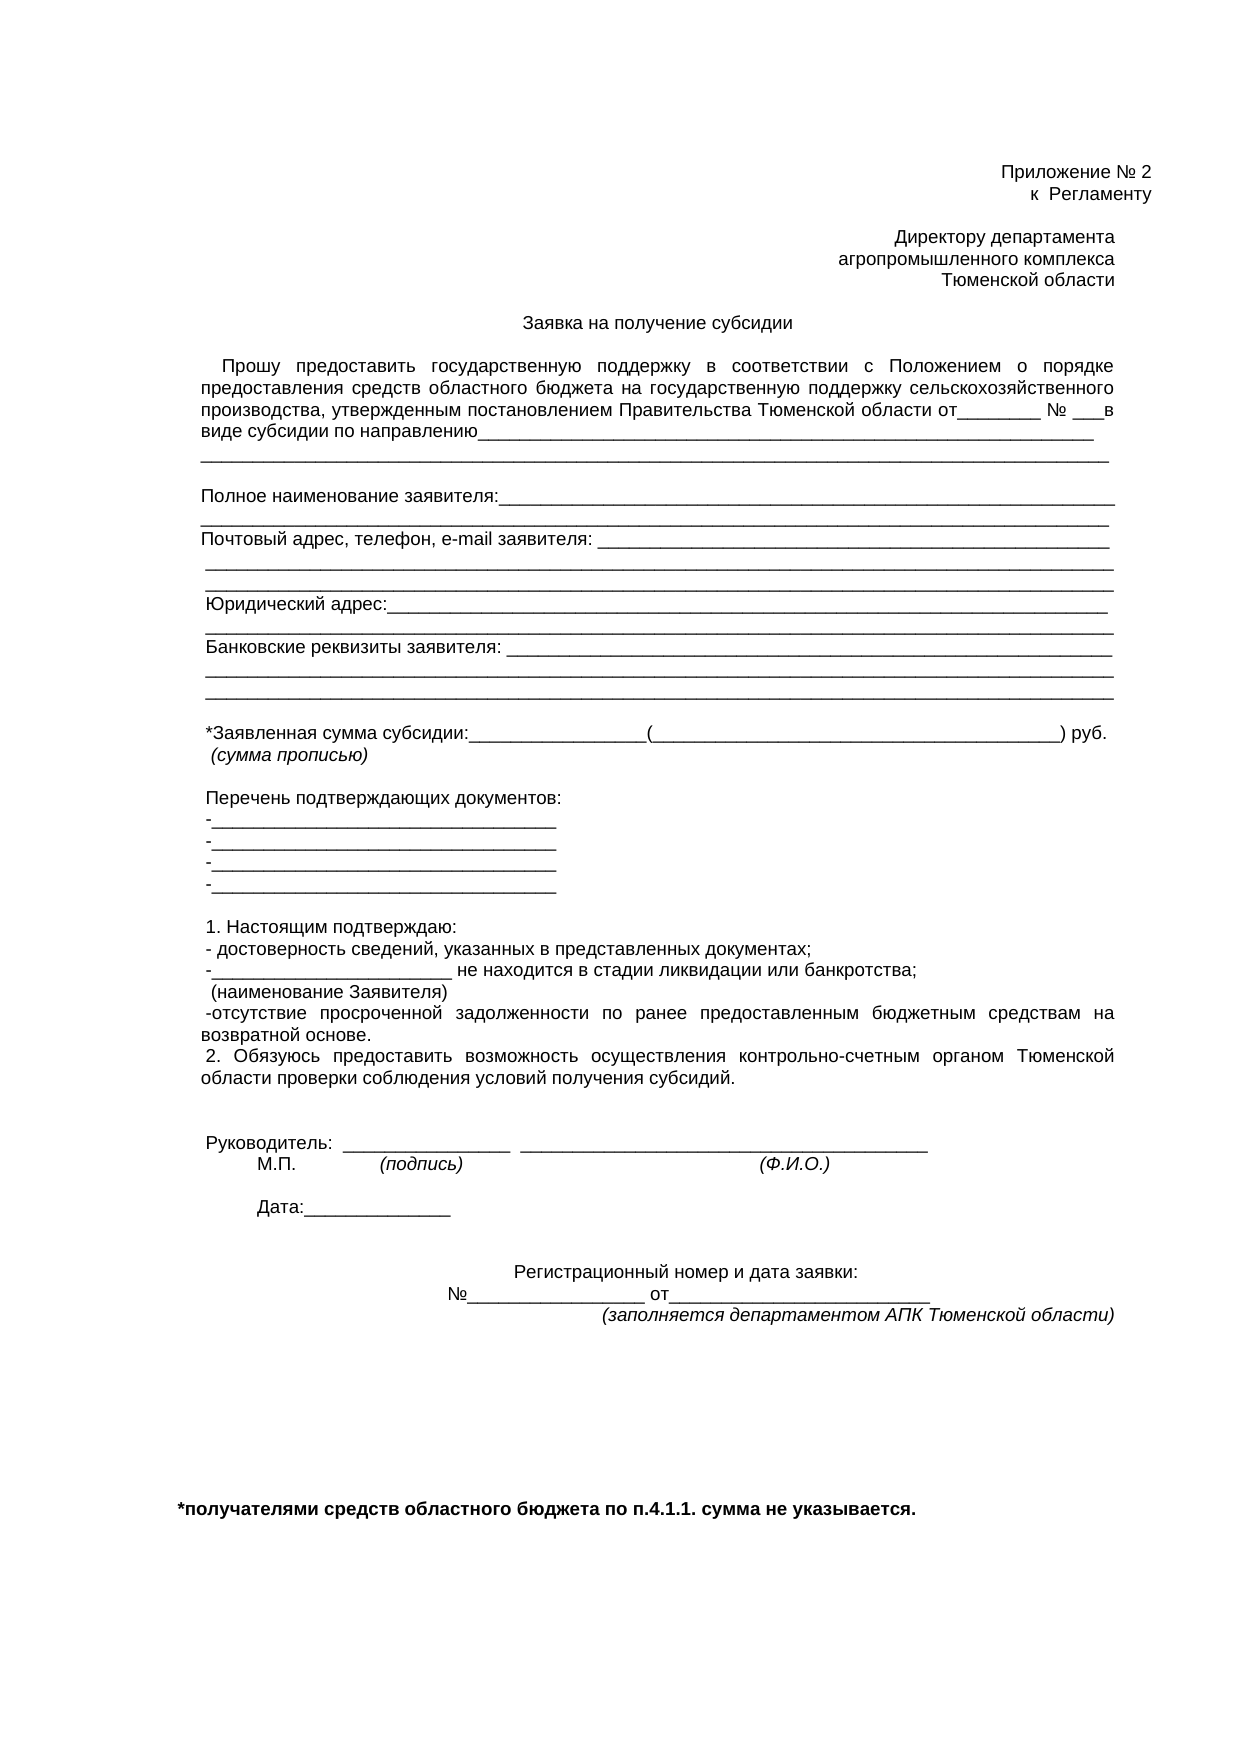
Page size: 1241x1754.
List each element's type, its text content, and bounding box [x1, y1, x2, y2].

text *получателями средств областного бюджета по п.4.1.1. сумма не указывается. [177, 1498, 1152, 1520]
table_header Директору департамента агропромышленного комплекса Тюменской области Заявка на получение субсидии Прошу предоставить государственную поддержку в соответствии с Положением о порядке предоставления средств областного бюджета на государственную поддержку сельскохозяйственного производства, утвержденным постановлением Правительства Тюменской области от________ № ___в виде субсидии по направлению___________________________________________________________ _______________________________________________________________________________________ Полное наименование заявителя:___________________________________________________________ _______________________________________________________________________________________ Почтовый адрес, телефон, e-mail заявителя: _________________________________________________ _______________________________________________________________________________________ _______________________________________________________________________________________ Юридический адрес:_____________________________________________________________________ _______________________________________________________________________________________ Банковские реквизиты заявителя: __________________________________________________________ _______________________________________________________________________________________ _______________________________________________________________________________________ *Заявленная сумма субсидии:_________________(_______________________________________) руб. (сумма прописью) Перечень подтверждающих документов: -_________________________________ -_________________________________ -_________________________________ -_________________________________ 1. Настоящим подтверждаю: - достоверность сведений, указанных в представленных документах; -_______________________ не находится в стадии ликвидации или банкротства; (наименование Заявителя) -отсутствие просроченной задолженности по ранее предоставленным бюджетным средствам на возвратной основе. 2. Обязуюсь предоставить возможность осуществления контрольно-счетным органом Тюменской области проверки соблюдения условий получения субсидий. Руководитель: ________________ _______________________________________ М.П. (подпись) (Ф.И.О.) Дата:______________ Регистрационный номер и дата заявки: №_________________ от_________________________ (заполняется департаментом АПК Тюменской области) [193, 226, 1122, 1326]
text к Регламенту [177, 183, 1152, 204]
text Приложение № 2 [177, 161, 1152, 183]
